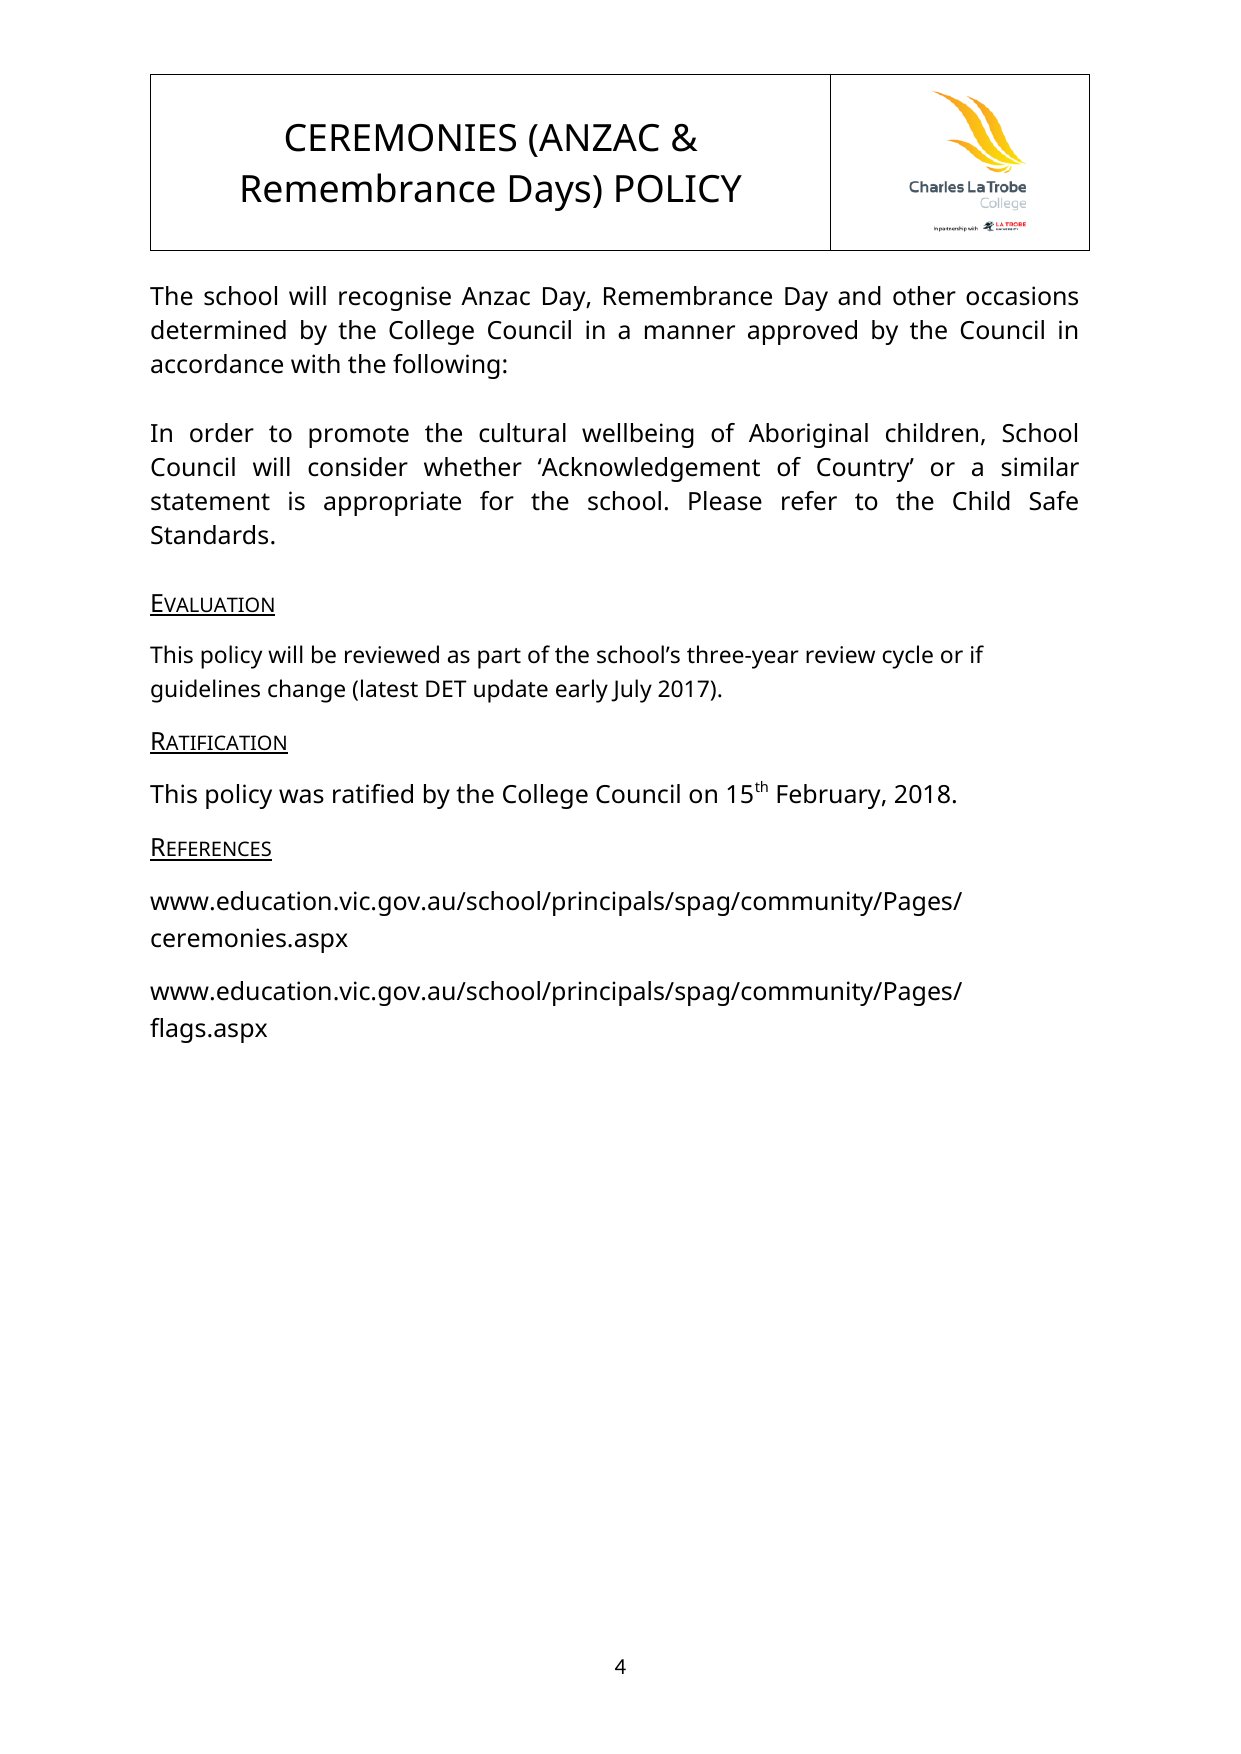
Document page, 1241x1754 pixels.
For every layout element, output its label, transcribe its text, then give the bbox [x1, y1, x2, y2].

text This policy will be reviewed as part of the school’s three-year review cycle or if guidelines change (latest DET update early July 2017). [150, 639, 1080, 704]
text References [150, 830, 1080, 864]
text www.education.vic.gov.au/school/principals/spag/community/Pages/ceremonies.aspx [150, 883, 1080, 954]
text The school will recognise Anzac Day, Remembrance Day and other occasions determined by the College Council in a manner approved by the Council in accordance with the following: [150, 279, 1080, 381]
text Ratification [150, 723, 1080, 757]
text In order to promote the cultural wellbeing of Aboriginal children, School Council will consider whether ‘Acknowledgement of Country’ or a similar statement is appropriate for the school. Please refer to the Child Safe Standards. [150, 415, 1080, 551]
text This policy was ratified by the College Council on 15th February, 2018. [150, 777, 1080, 811]
picture [895, 84, 1044, 241]
text www.education.vic.gov.au/school/principals/spag/community/Pages/flags.aspx [150, 974, 1080, 1044]
text Evaluation [150, 586, 1080, 619]
